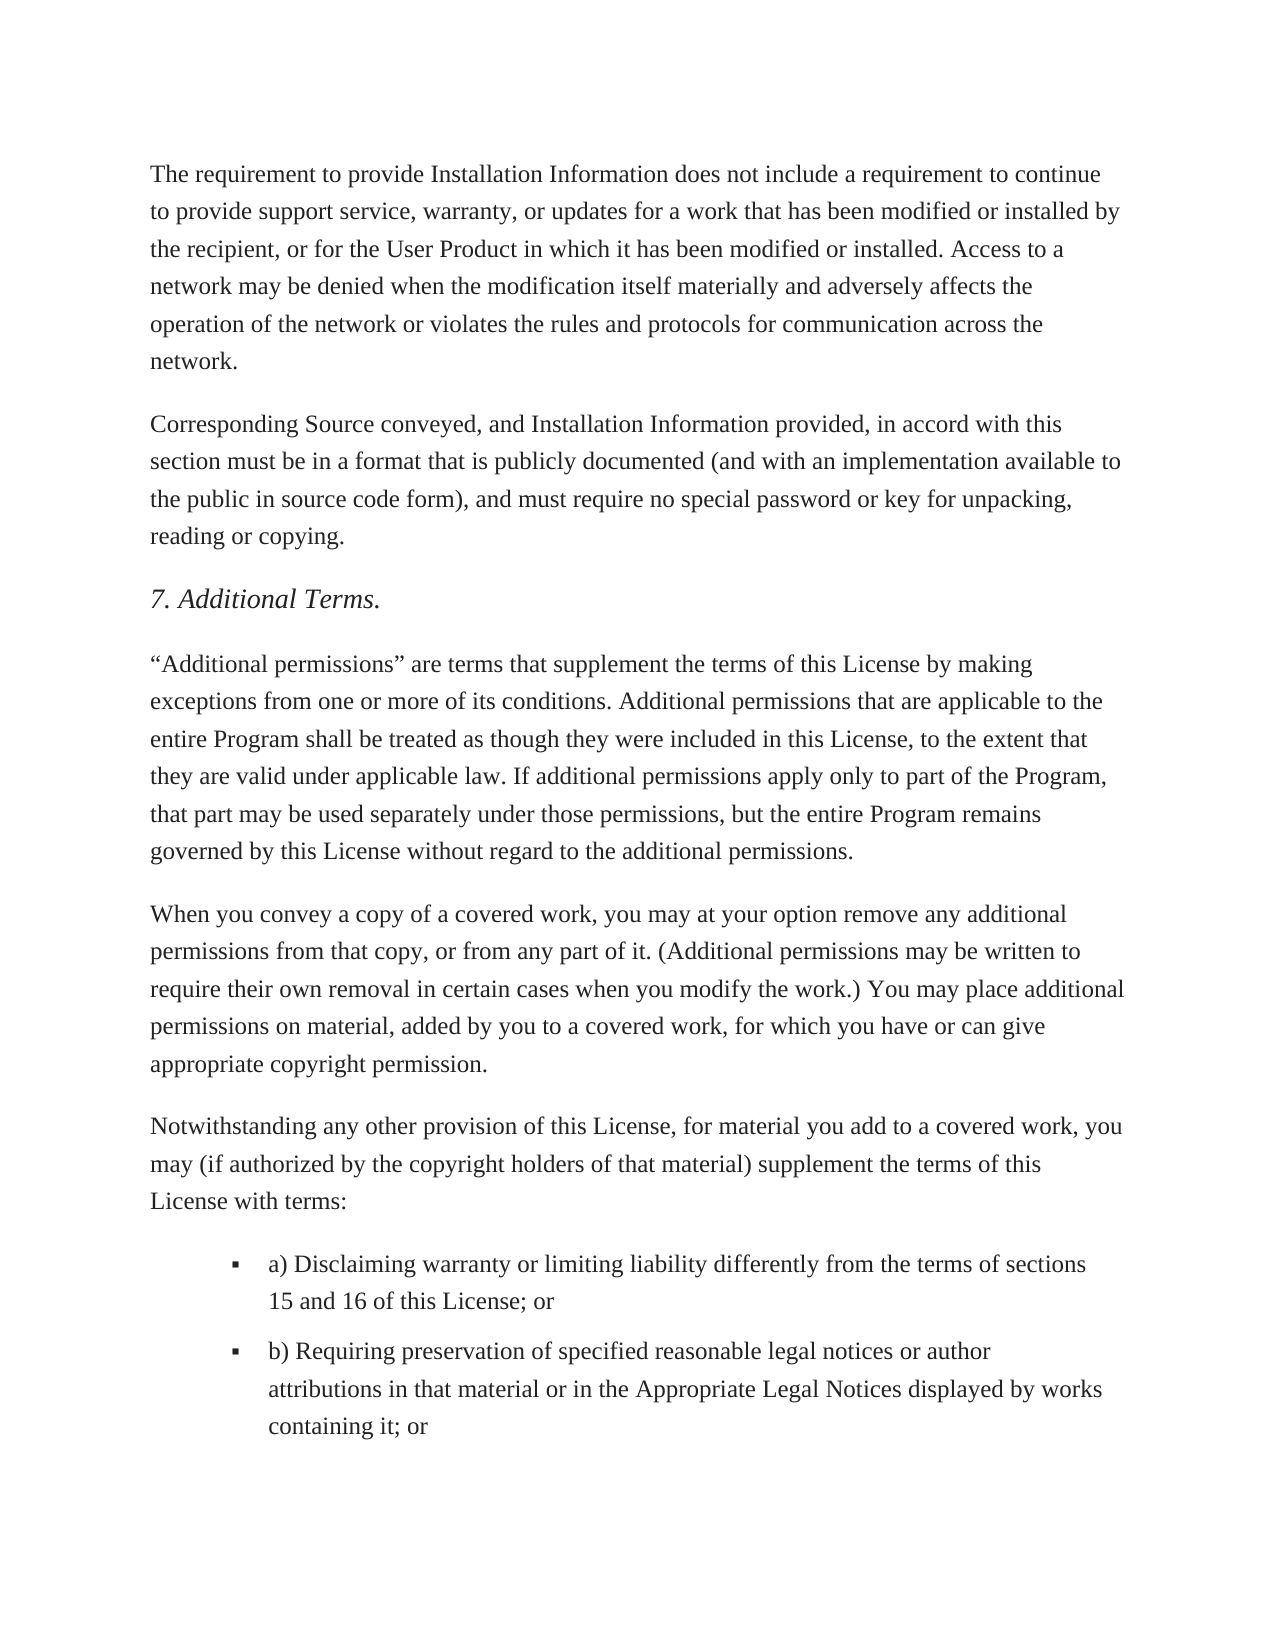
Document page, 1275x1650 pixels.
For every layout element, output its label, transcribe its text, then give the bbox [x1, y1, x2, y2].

list b) Requiring preservation of specified reasonable legal notices or author attributions in that material or in the Appropriate Legal Notices displayed by works containing it; or [231, 1327, 1107, 1440]
text When you convey a copy of a covered work, you may at your option remove any additional permissions from that copy, or from any part of it. (Additional permissions may be written to require their own removal in certain cases when you modify the work.) You may place additional permissions on material, added by you to a covered work, for which you have or can give appropriate copyright permission. [150, 890, 1125, 1077]
text Corresponding Source conveyed, and Installation Information provided, in accord with this section must be in a format that is publicly documented (and with an implementation available to the public in source code form), and must require no special password or key for unpacking, reading or copying. [150, 400, 1125, 550]
text The requirement to provide Installation Information does not include a requirement to continue to provide support service, warranty, or updates for a work that has been modified or installed by the recipient, or for the User Product in which it has been modified or installed. Access to a network may be denied when the modification itself materially and adversely affects the operation of the network or violates the rules and protocols for communication across the network. [150, 150, 1125, 375]
text Notwithstanding any other provision of this License, for material you add to a covered work, you may (if authorized by the copyright holders of that material) supplement the terms of this License with terms: [150, 1102, 1125, 1215]
list a) Disclaiming warranty or limiting liability differently from the terms of sections 15 and 16 of this License; or [231, 1240, 1107, 1315]
text 7. Additional Terms. [150, 582, 1125, 615]
text “Additional permissions” are terms that supplement the terms of this License by making exceptions from one or more of its conditions. Additional permissions that are applicable to the entire Program shall be treated as though they were included in this License, to the extent that they are valid under applicable law. If additional permissions apply only to part of the Program, that part may be used separately under those permissions, but the entire Program remains governed by this License without regard to the additional permissions. [150, 640, 1125, 865]
